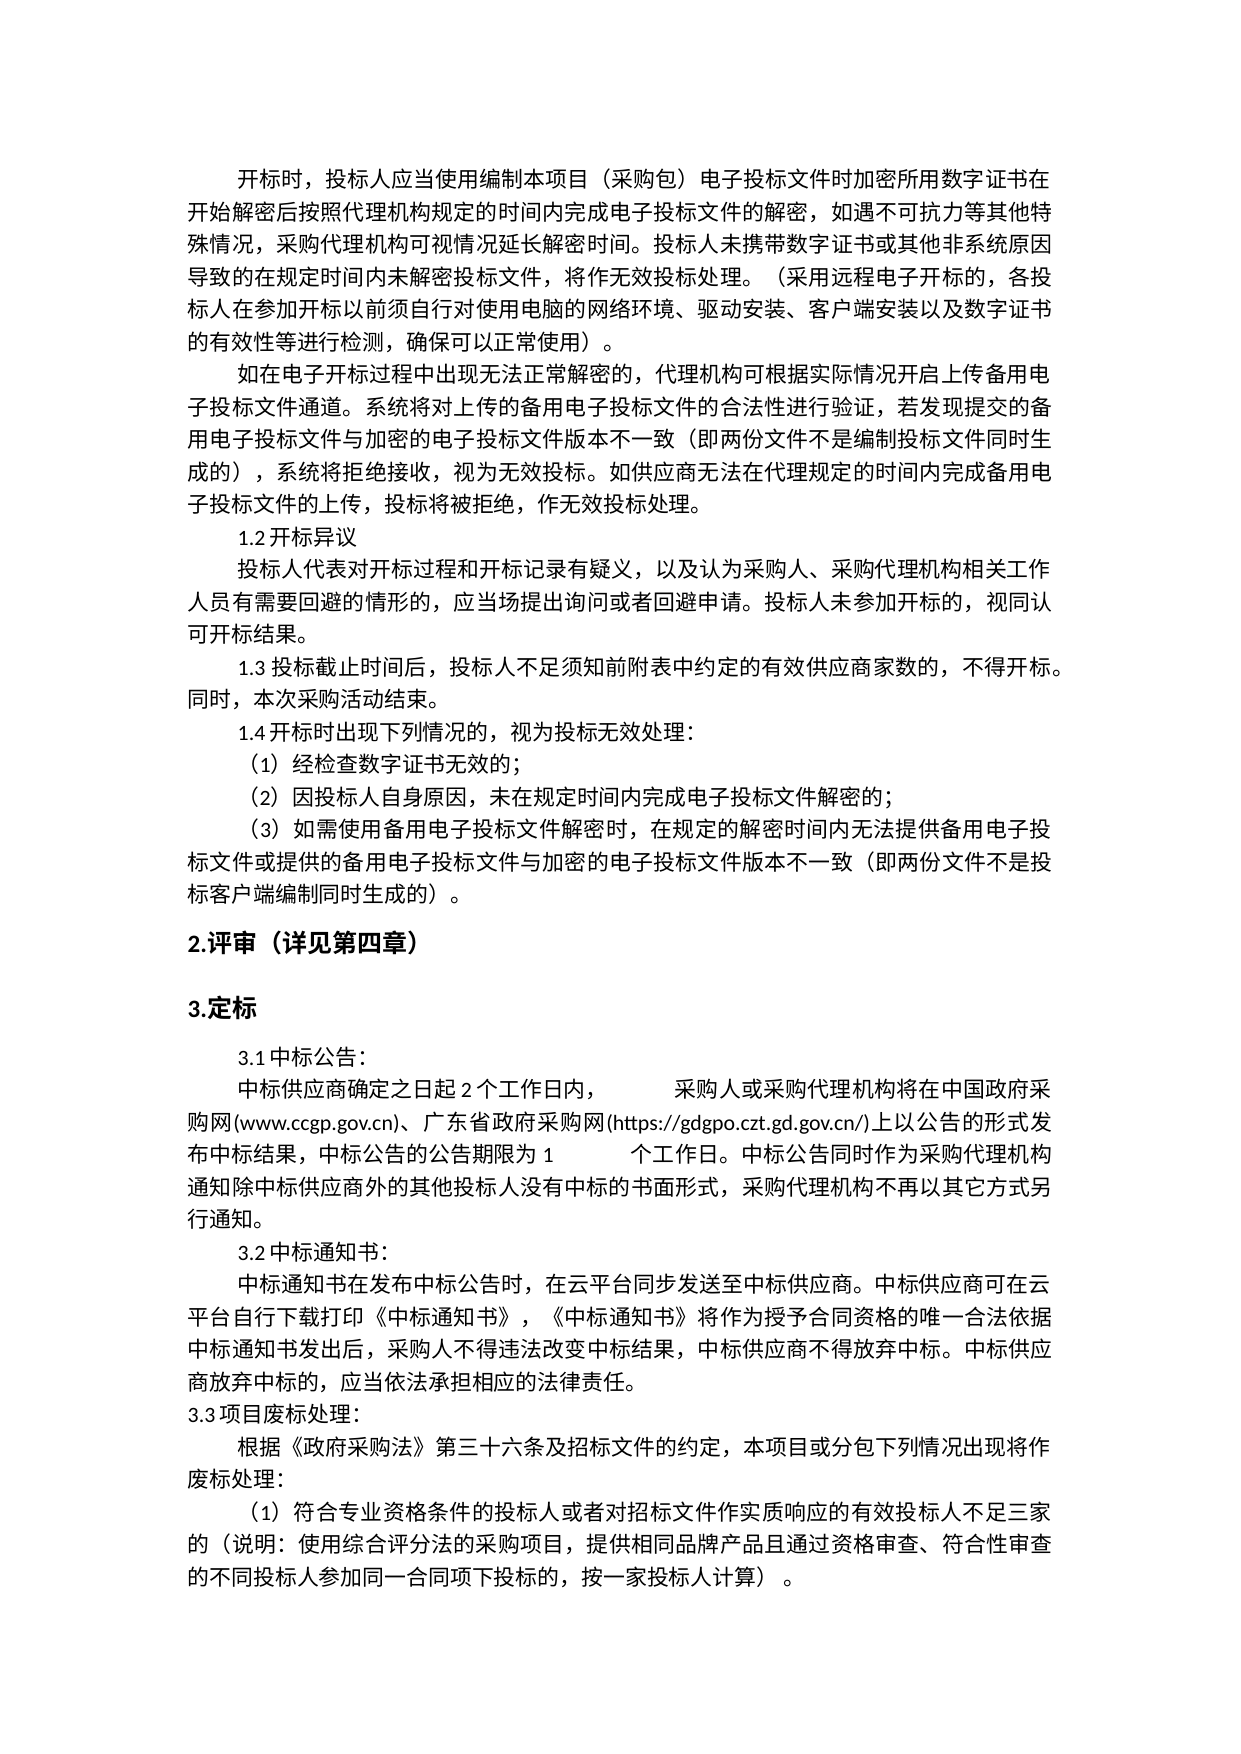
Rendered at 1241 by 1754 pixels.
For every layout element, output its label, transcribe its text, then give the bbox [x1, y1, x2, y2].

text （3）如需使用备用电子投标文件解密时，在规定的解密时间内无法提供备用电子投标文件或提供的备用电子投标文件与加密的电子投标文件版本不一致（即两份文件不是投标客户端编制同时生成的）。 [187, 812, 1053, 909]
text （2）因投标人自身原因，未在规定时间内完成电子投标文件解密的； [187, 779, 1053, 812]
text 1.3 投标截止时间后，投标人不足须知前附表中约定的有效供应商家数的，不得开标。同时，本次采购活动结束。 [187, 649, 1053, 714]
text 中标通知书在发布中标公告时，在云平台同步发送至中标供应商。中标供应商可在云平台自行下载打印《中标通知书》，《中标通知书》将作为授予合同资格的唯一合法依据。中标通知书发出后，采购人不得违法改变中标结果，中标供应商不得放弃中标。中标供应商放弃中标的，应当依法承担相应的法律责任。 [187, 1267, 1053, 1397]
text 根据《政府采购法》第三十六条及招标文件的约定，本项目或分包下列情况出现将作废标处理： [187, 1429, 1053, 1494]
text 3.1中标公告： [187, 1039, 1053, 1072]
text 1.4开标时出现下列情况的，视为投标无效处理： [187, 714, 1053, 747]
text 3.定标 [187, 974, 1053, 1039]
text 2.评审（详见第四章） [187, 909, 1053, 974]
text 开标时，投标人应当使用编制本项目（采购包）电子投标文件时加密所用数字证书在开始解密后按照代理机构规定的时间内完成电子投标文件的解密，如遇不可抗力等其他特殊情况，采购代理机构可视情况延长解密时间。投标人未携带数字证书或其他非系统原因导致的在规定时间内未解密投标文件，将作无效投标处理。（采用远程电子开标的，各投标人在参加开标以前须自行对使用电脑的网络环境、驱动安装、客户端安装以及数字证书的有效性等进行检测，确保可以正常使用）。 [187, 162, 1053, 357]
text 中标供应商确定之日起2个工作日内， 采购人或采购代理机构将在中国政府采购网(www.ccgp.gov.cn)、广东省政府采购网(https://gdgpo.czt.gd.gov.cn/)上以公告的形式发布中标结果，中标公告的公告期限为 1 个工作日。中标公告同时作为采购代理机构通知除中标供应商外的其他投标人没有中标的书面形式，采购代理机构不再以其它方式另行通知。 [187, 1072, 1053, 1234]
text 3.2中标通知书： [187, 1234, 1053, 1267]
text 1.2开标异议 [187, 519, 1053, 552]
text 如在电子开标过程中出现无法正常解密的，代理机构可根据实际情况开启上传备用电子投标文件通道。系统将对上传的备用电子投标文件的合法性进行验证，若发现提交的备用电子投标文件与加密的电子投标文件版本不一致（即两份文件不是编制投标文件同时生成的），系统将拒绝接收，视为无效投标。如供应商无法在代理规定的时间内完成备用电子投标文件的上传，投标将被拒绝，作无效投标处理。 [187, 357, 1053, 519]
text （1）符合专业资格条件的投标人或者对招标文件作实质响应的有效投标人不足三家的（说明：使用综合评分法的采购项目，提供相同品牌产品且通过资格审查、符合性审查的不同投标人参加同一合同项下投标的，按一家投标人计算） 。 [187, 1494, 1053, 1592]
text （1）经检查数字证书无效的； [187, 747, 1053, 779]
text 投标人代表对开标过程和开标记录有疑义，以及认为采购人、采购代理机构相关工作人员有需要回避的情形的，应当场提出询问或者回避申请。投标人未参加开标的，视同认可开标结果。 [187, 552, 1053, 649]
text 3.3项目废标处理： [187, 1397, 1053, 1429]
